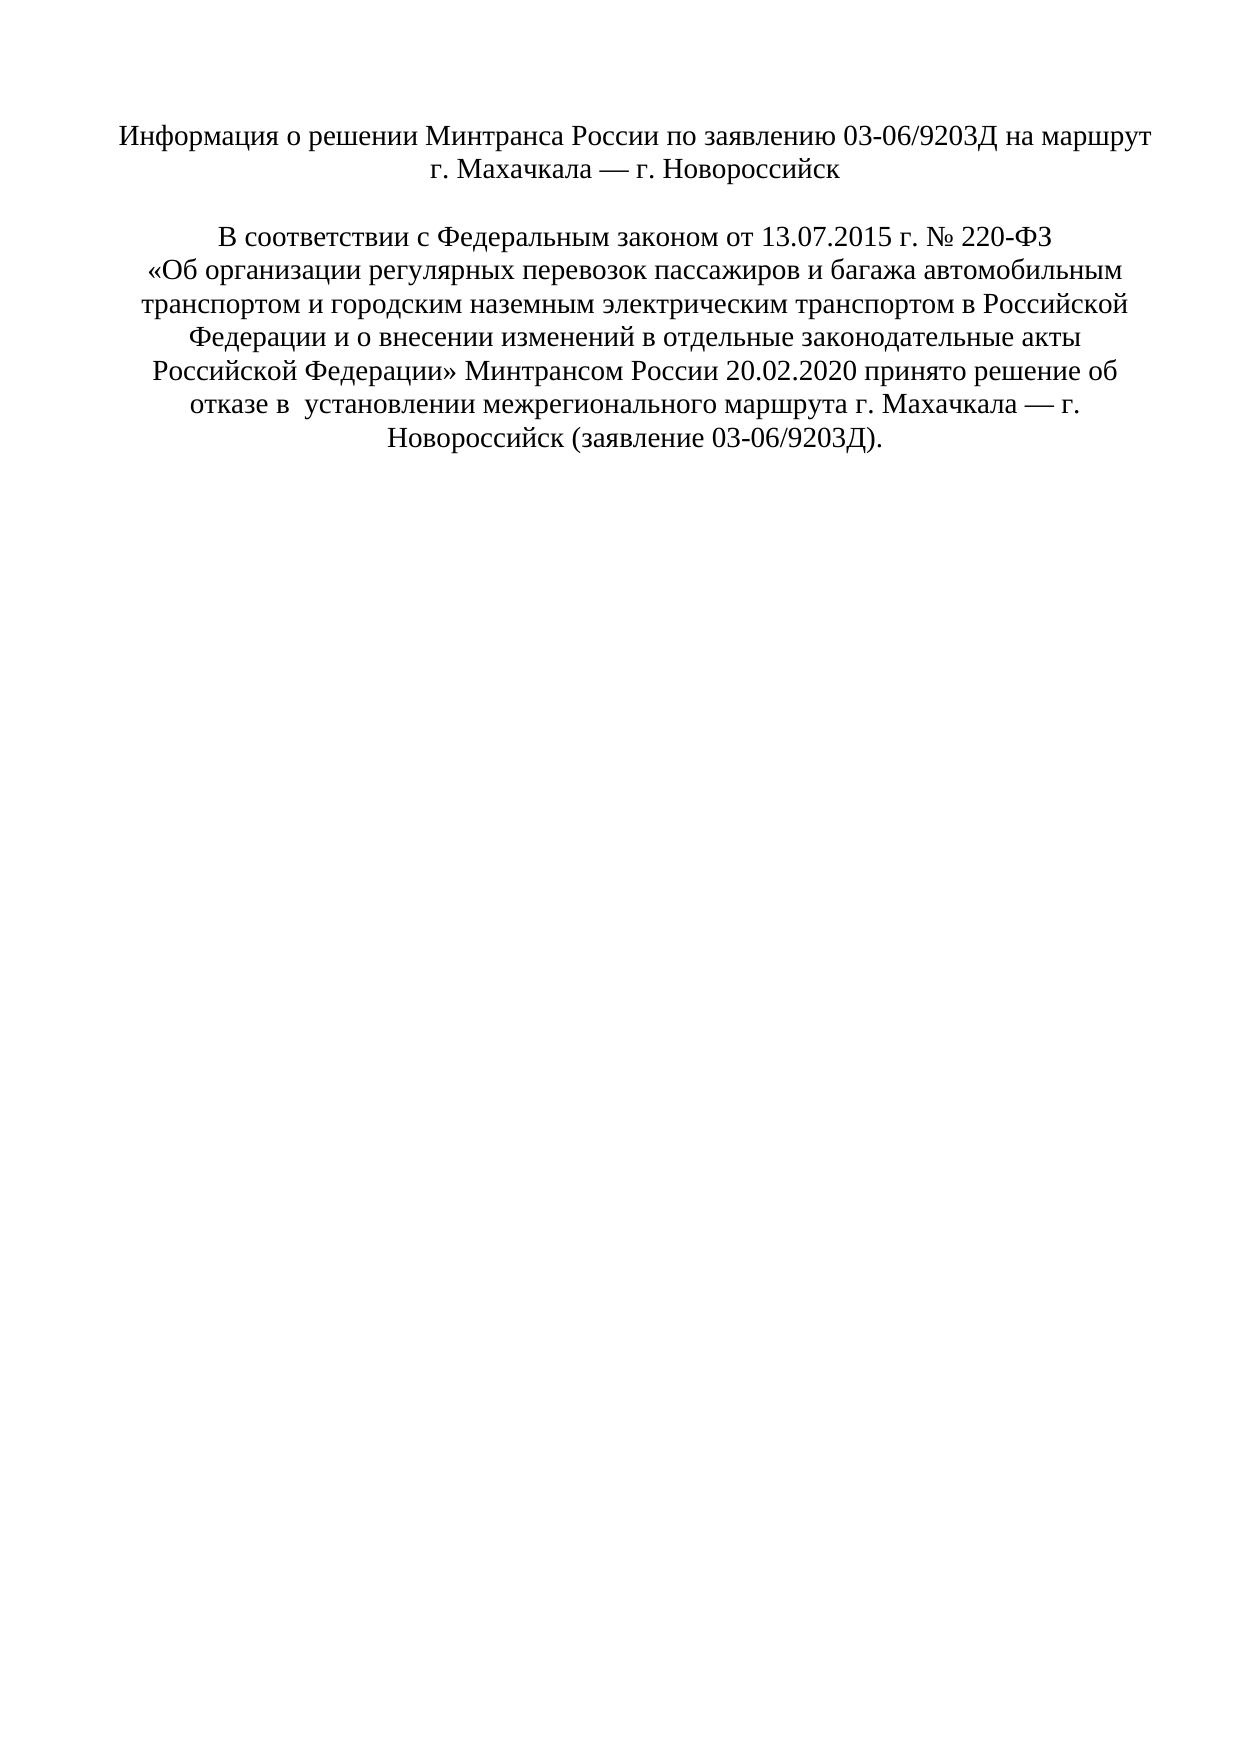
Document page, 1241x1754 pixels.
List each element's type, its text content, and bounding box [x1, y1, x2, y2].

text Информация о решении Минтранса России по заявлению 03-06/9203Д на маршрут г. Махачкала — г. Новороссийск [118, 118, 1152, 185]
text В соответствии с Федеральным законом от 13.07.2015 г. № 220-ФЗ «Об организации регулярных перевозок пассажиров и багажа автомобильным транспортом и городским наземным электрическим транспортом в Российской Федерации и о внесении изменений в отдельные законодательные акты Российской Федерации» Минтрансом России 20.02.2020 принято решение об отказе в установлении межрегионального маршрута г. Махачкала — г. Новороссийск (заявление 03-06/9203Д). [118, 219, 1152, 453]
